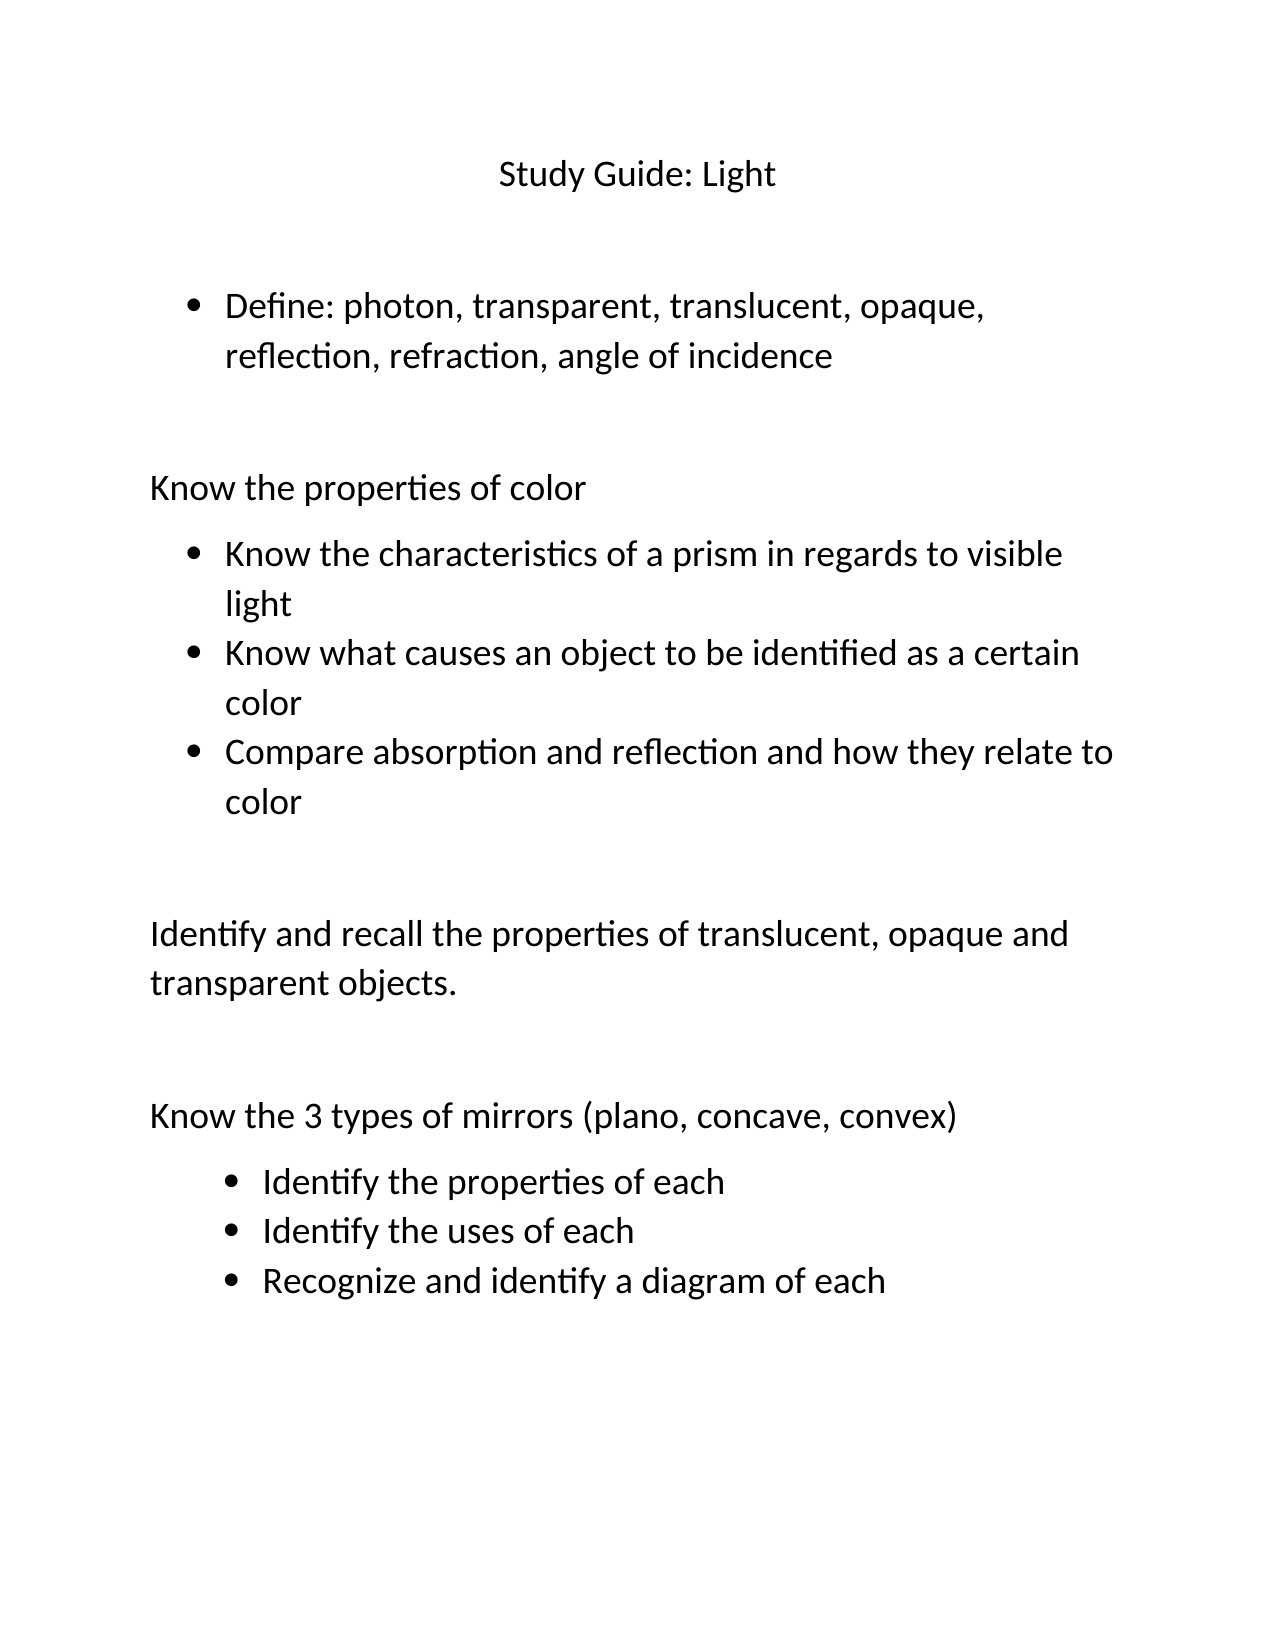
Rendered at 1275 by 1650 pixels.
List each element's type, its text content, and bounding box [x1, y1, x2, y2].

text Know the 3 types of mirrors (plano, concave, convex) [150, 1092, 1125, 1137]
list Define: photon, transparent, translucent, opaque, reflection, refraction, angle of incidence [187, 282, 1125, 378]
list Recognize and identify a diagram of each [225, 1257, 1125, 1303]
list Know the characteristics of a prism in regards to visible light [187, 530, 1125, 626]
text Identify and recall the properties of translucent, opaque and transparent objects. [150, 910, 1125, 1005]
text Know the properties of color [150, 464, 1125, 510]
list Identify the uses of each [225, 1207, 1125, 1253]
text Study Guide: Light [150, 150, 1125, 196]
list Identify the properties of each [225, 1158, 1125, 1204]
list Know what causes an object to be identified as a certain color [187, 629, 1125, 724]
list Compare absorption and reflection and how they relate to color [187, 728, 1125, 823]
